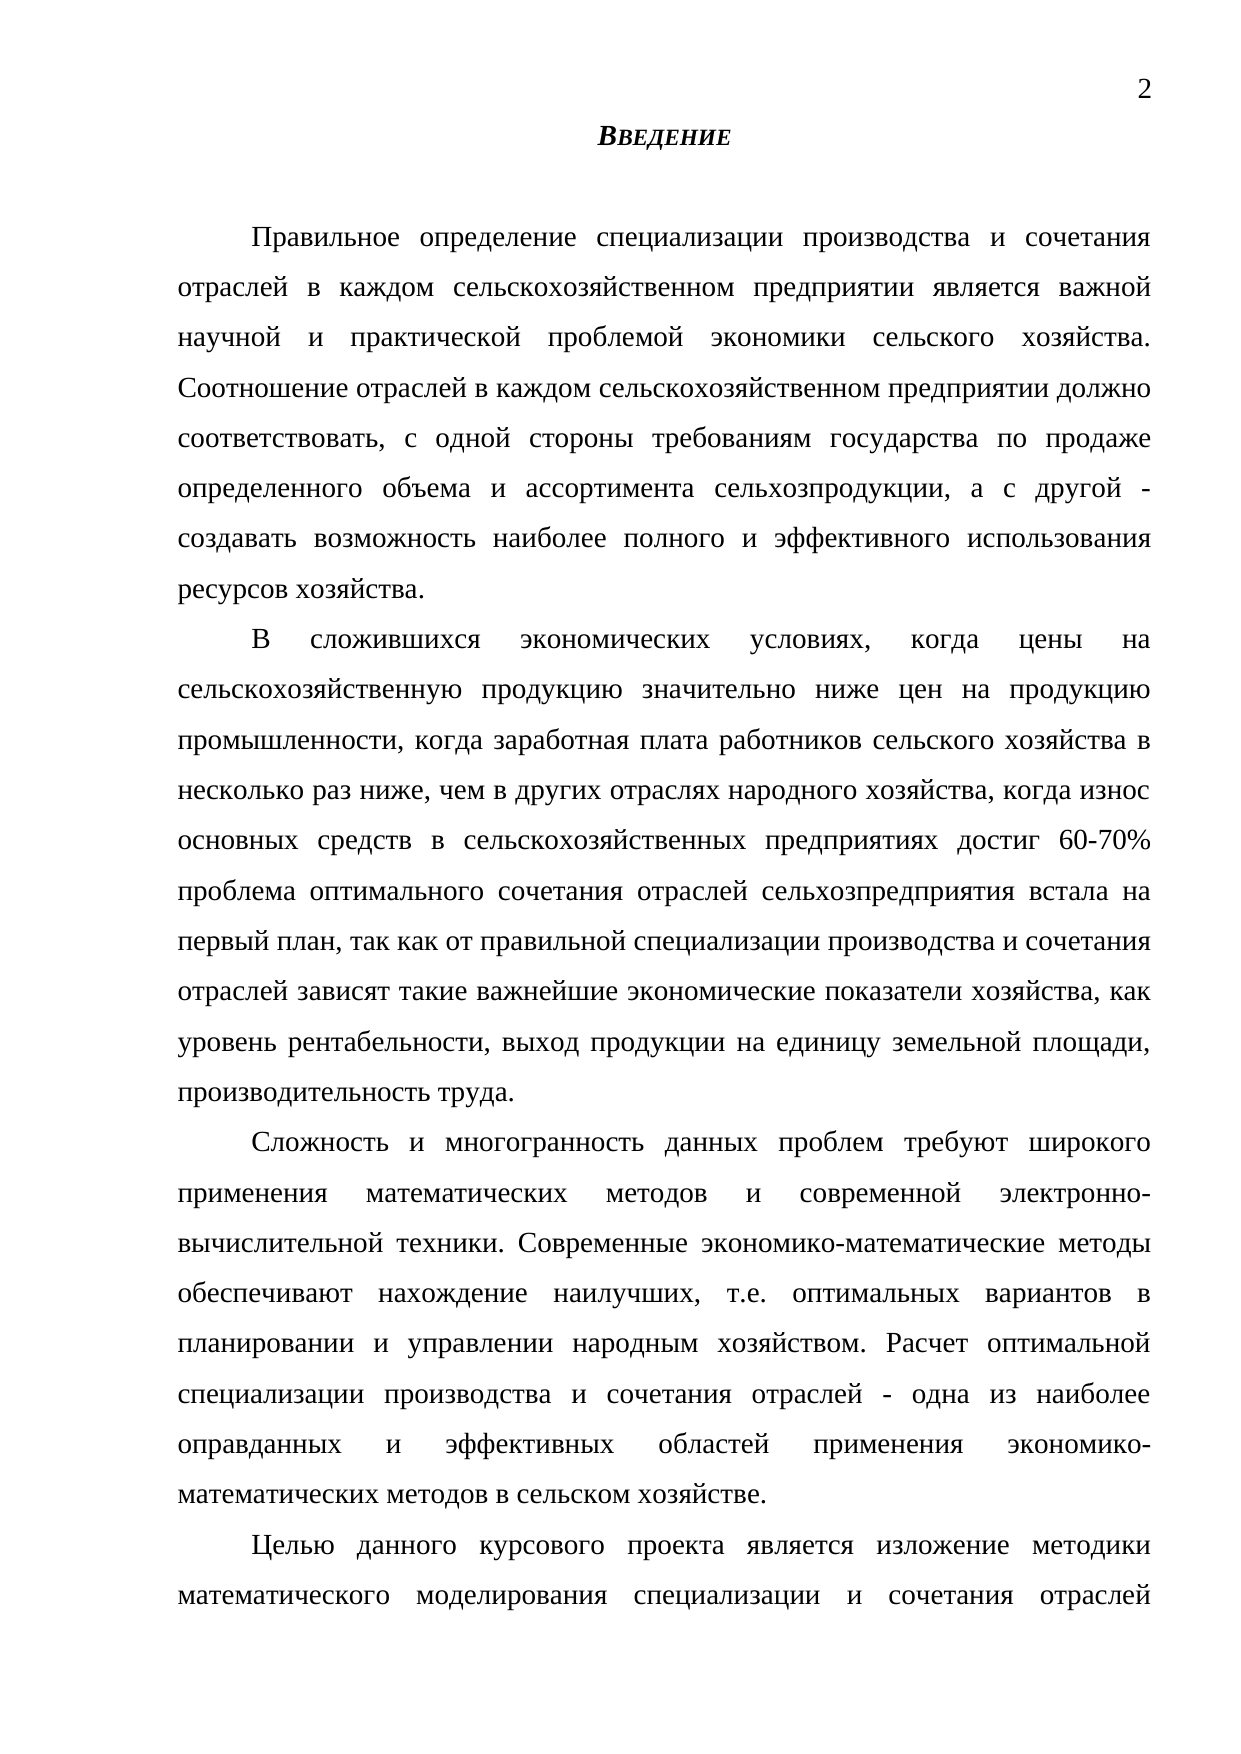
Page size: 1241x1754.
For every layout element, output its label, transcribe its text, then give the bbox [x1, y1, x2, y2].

text Правильное определение специализации производства и сочетания отраслей в каждом сельскохозяйственном предприятии является важной научной и практической проблемой экономики сельского хозяйства. Соотношение отраслей в каждом сельскохозяйственном предприятии должно соответствовать, с одной стороны требованиям государства по продаже определенного объема и ассортимента сельхозпродукции, а с другой - создавать возможность наиболее полного и эффективного использования ресурсов хозяйства. [177, 219, 1152, 604]
text В сложившихся экономических условиях, когда цены на сельскохозяйственную продукцию значительно ниже цен на продукцию промышленности, когда заработная плата работников сельского хозяйства в несколько раз ниже, чем в других отраслях народного хозяйства, когда износ основных средств в сельскохозяйственных предприятиях достиг 60-70% проблема оптимального сочетания отраслей сельхозпредприятия встала на первый план, так как от правильной специализации производства и сочетания отраслей зависят такие важнейшие экономические показатели хозяйства, как уровень рентабельности, выход продукции на единицу земельной площади, производительность труда. [177, 621, 1152, 1108]
subtitle Введение [177, 118, 1152, 152]
text Сложность и многогранность данных проблем требуют широкого применения математических методов и современной электронно-вычислительной техники. Современные экономико-математические методы обеспечивают нахождение наилучших, т.е. оптимальных вариантов в планировании и управлении народным хозяйством. Расчет оптимальной специализации производства и сочетания отраслей - одна из наиболее оправданных и эффективных областей применения экономико-математических методов в сельском хозяйстве. [177, 1124, 1152, 1510]
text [177, 1527, 1152, 1611]
